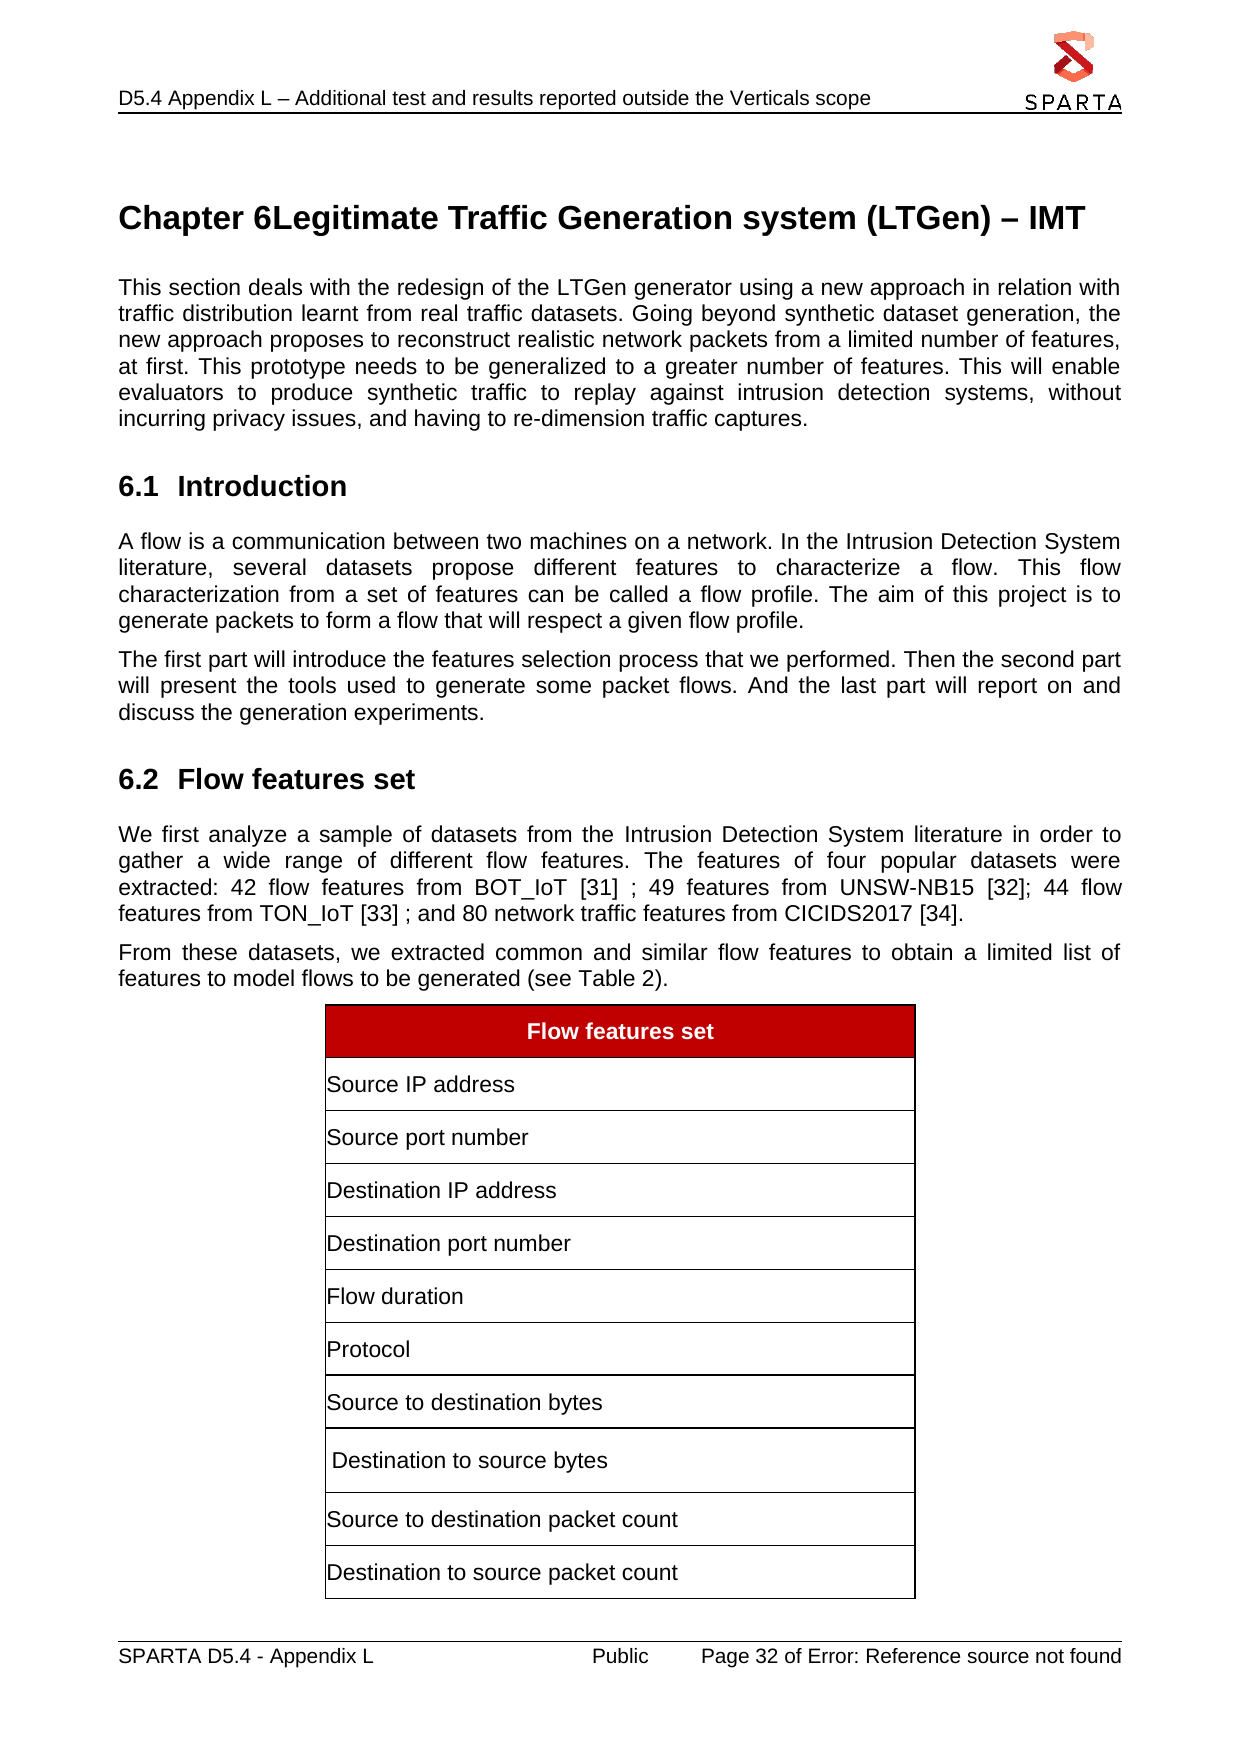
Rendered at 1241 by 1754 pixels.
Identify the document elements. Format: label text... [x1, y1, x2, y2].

table_cell Destination port number [326, 1217, 914, 1268]
table_header Flow features set [326, 1006, 914, 1057]
text The first part will introduce the features selection process that we performed. Then the second part will present the tools used to generate some packet flows. And the last part will report on and discuss the generation experiments. [118, 646, 1122, 725]
table_cell Source to destination bytes [326, 1376, 914, 1427]
table_cell Destination IP address [326, 1164, 914, 1216]
table_cell Source IP address [326, 1058, 914, 1110]
text We first analyze a sample of datasets from the Intrusion Detection System literature in order to gather a wide range of different flow features. The features of four popular datasets were extracted: 42 flow features from BOT_IoT [31] ; 49 features from UNSW-NB15 [32]; 44 flow features from TON_IoT [33] ; and 80 network traffic features from CICIDS2017 [34]. [118, 821, 1122, 926]
text A flow is a communication between two machines on a network. In the Intrusion Detection System literature, several datasets propose different features to characterize a flow. This flow characterization from a set of features can be called a flow profile. The aim of this project is to generate packets to form a flow that will respect a given flow profile. [118, 528, 1122, 633]
table_cell Flow duration [326, 1270, 914, 1321]
text This section deals with the redesign of the LTGen generator using a new approach in relation with traffic distribution learnt from real traffic datasets. Going beyond synthetic dataset generation, the new approach proposes to reconstruct realistic network packets from a limited number of features, at first. This prototype needs to be generalized to a greater number of features. This will enable evaluators to produce synthetic traffic to replay against intrusion detection systems, without incurring privacy issues, and having to re-dimension traffic captures. [118, 274, 1122, 432]
picture [1025, 31, 1122, 110]
table_cell Protocol [326, 1323, 914, 1374]
text From these datasets, we extracted common and similar flow features to obtain a limited list of features to model flows to be generated (see Table 2). [118, 939, 1122, 991]
table_cell Source port number [326, 1111, 914, 1163]
subtitle Introduction [118, 469, 1122, 503]
table_cell Destination to source bytes [326, 1429, 914, 1492]
subtitle Flow features set [118, 762, 1122, 796]
subtitle Legitimate Traffic Generation system (LTGen) – IMT [118, 198, 1122, 236]
table_cell Destination to source packet count [326, 1546, 914, 1598]
table_cell Source to destination packet count [326, 1493, 914, 1545]
